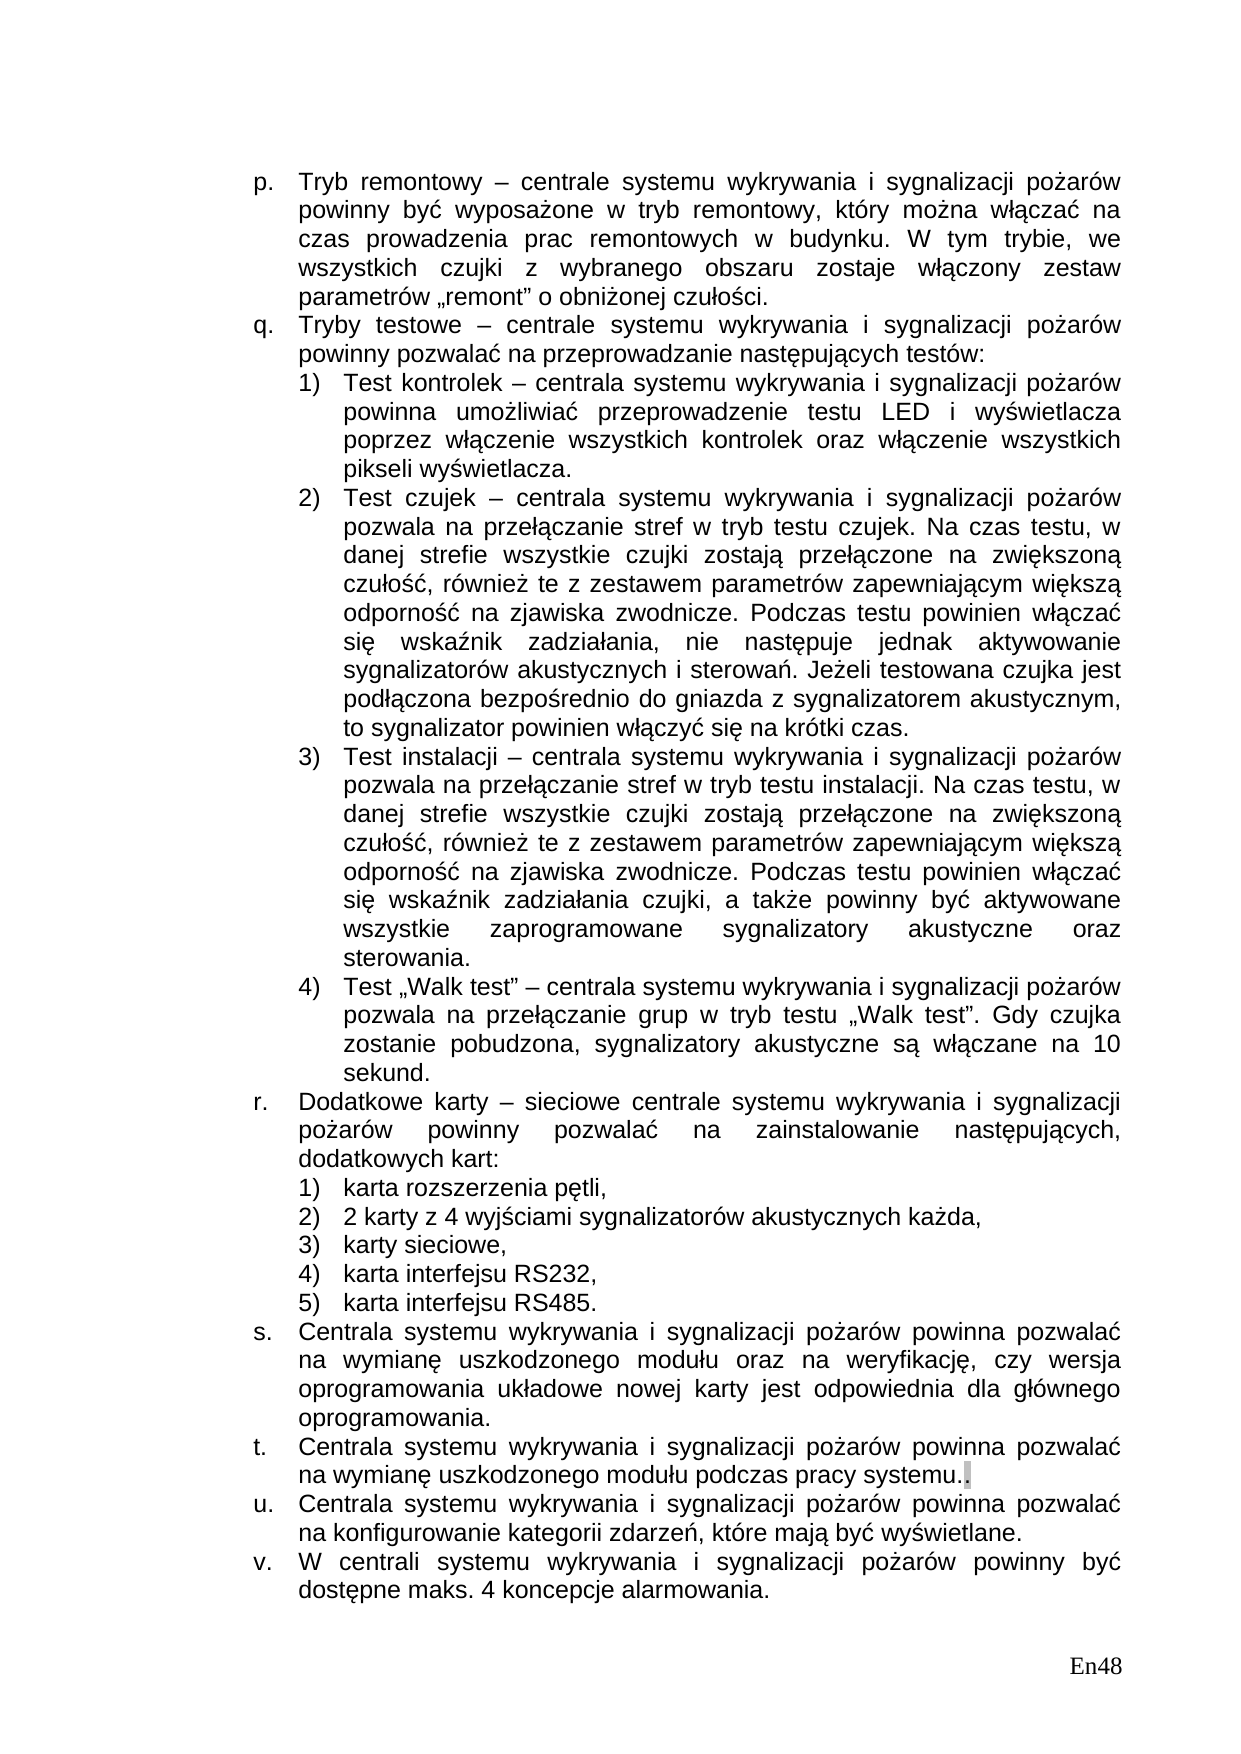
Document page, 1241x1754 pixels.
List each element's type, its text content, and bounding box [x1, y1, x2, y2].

text Test czujek – centrala systemu wykrywania i sygnalizacji pożarów pozwala na przełączanie stref w tryb testu czujek. Na czas testu, w danej strefie wszystkie czujki zostają przełączone na zwiększoną czułość, również te z zestawem parametrów zapewniającym większą odporność na zjawiska zwodnicze. Podczas testu powinien włączać się wskaźnik zadziałania, nie następuje jednak aktywowanie sygnalizatorów akustycznych i sterowań. Jeżeli testowana czujka jest podłączona bezpośrednio do gniazda z sygnalizatorem akustycznym, to sygnalizator powinien włączyć się na krótki czas. [298, 483, 1122, 742]
text karta rozszerzenia pętli, [298, 1173, 1122, 1202]
text Centrala systemu wykrywania i sygnalizacji pożarów powinna pozwalać na konfigurowanie kategorii zdarzeń, które mają być wyświetlane. [253, 1489, 1122, 1547]
text W centrali systemu wykrywania i sygnalizacji pożarów powinny być dostępne maks. 4 koncepcje alarmowania. [253, 1547, 1122, 1604]
text karty sieciowe, [298, 1231, 1122, 1259]
text Test „Walk test” – centrala systemu wykrywania i sygnalizacji pożarów pozwala na przełączanie grup w tryb testu „Walk test”. Gdy czujka zostanie pobudzona, sygnalizatory akustyczne są włączane na 10 sekund. [298, 972, 1122, 1087]
text 2 karty z 4 wyjściami sygnalizatorów akustycznych każda, [298, 1202, 1122, 1231]
text Tryby testowe – centrale systemu wykrywania i sygnalizacji pożarów powinny pozwalać na przeprowadzanie następujących testów: [253, 311, 1122, 368]
text Centrala systemu wykrywania i sygnalizacji pożarów powinna pozwalać na wymianę uszkodzonego modułu oraz na weryfikację, czy wersja oprogramowania układowe nowej karty jest odpowiednia dla głównego oprogramowania. [253, 1317, 1122, 1432]
text Dodatkowe karty – sieciowe centrale systemu wykrywania i sygnalizacji pożarów powinny pozwalać na zainstalowanie następujących, dodatkowych kart: [253, 1087, 1122, 1173]
text karta interfejsu RS485. [298, 1288, 1122, 1317]
text Test kontrolek – centrala systemu wykrywania i sygnalizacji pożarów powinna umożliwiać przeprowadzenie testu LED i wyświetlacza poprzez włączenie wszystkich kontrolek oraz włączenie wszystkich pikseli wyświetlacza. [298, 368, 1122, 483]
text karta interfejsu RS232, [298, 1259, 1122, 1288]
text Test instalacji – centrala systemu wykrywania i sygnalizacji pożarów pozwala na przełączanie stref w tryb testu instalacji. Na czas testu, w danej strefie wszystkie czujki zostają przełączone na zwiększoną czułość, również te z zestawem parametrów zapewniającym większą odporność na zjawiska zwodnicze. Podczas testu powinien włączać się wskaźnik zadziałania czujki, a także powinny być aktywowane wszystkie zaprogramowane sygnalizatory akustyczne oraz sterowania. [298, 742, 1122, 972]
text Centrala systemu wykrywania i sygnalizacji pożarów powinna pozwalać na wymianę uszkodzonego modułu podczas pracy systemu.. [253, 1432, 1122, 1489]
text Tryb remontowy – centrale systemu wykrywania i sygnalizacji pożarów powinny być wyposażone w tryb remontowy, który można włączać na czas prowadzenia prac remontowych w budynku. W tym trybie, we wszystkich czujki z wybranego obszaru zostaje włączony zestaw parametrów „remont” o obniżonej czułości. [253, 167, 1122, 311]
